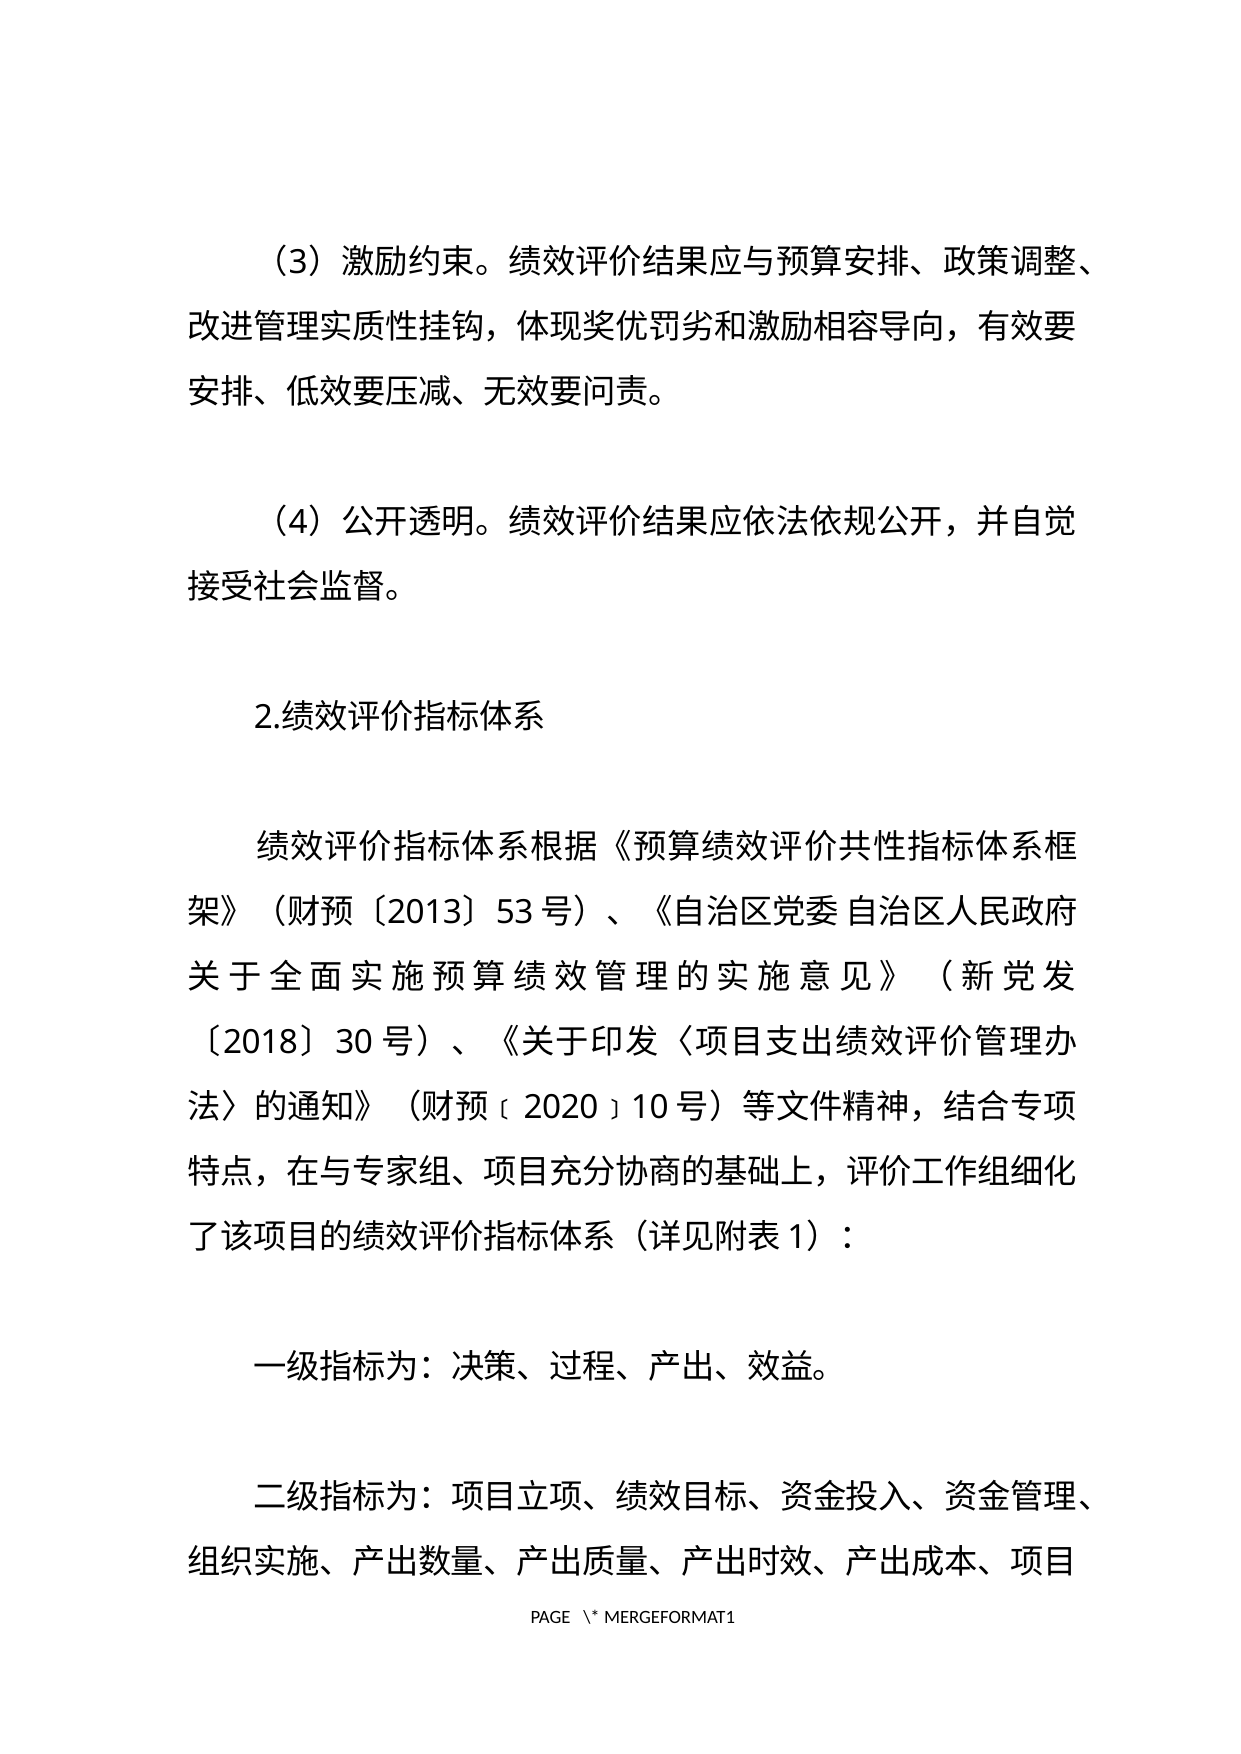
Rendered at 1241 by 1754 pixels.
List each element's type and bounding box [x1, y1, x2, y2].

text [187, 162, 1078, 1592]
